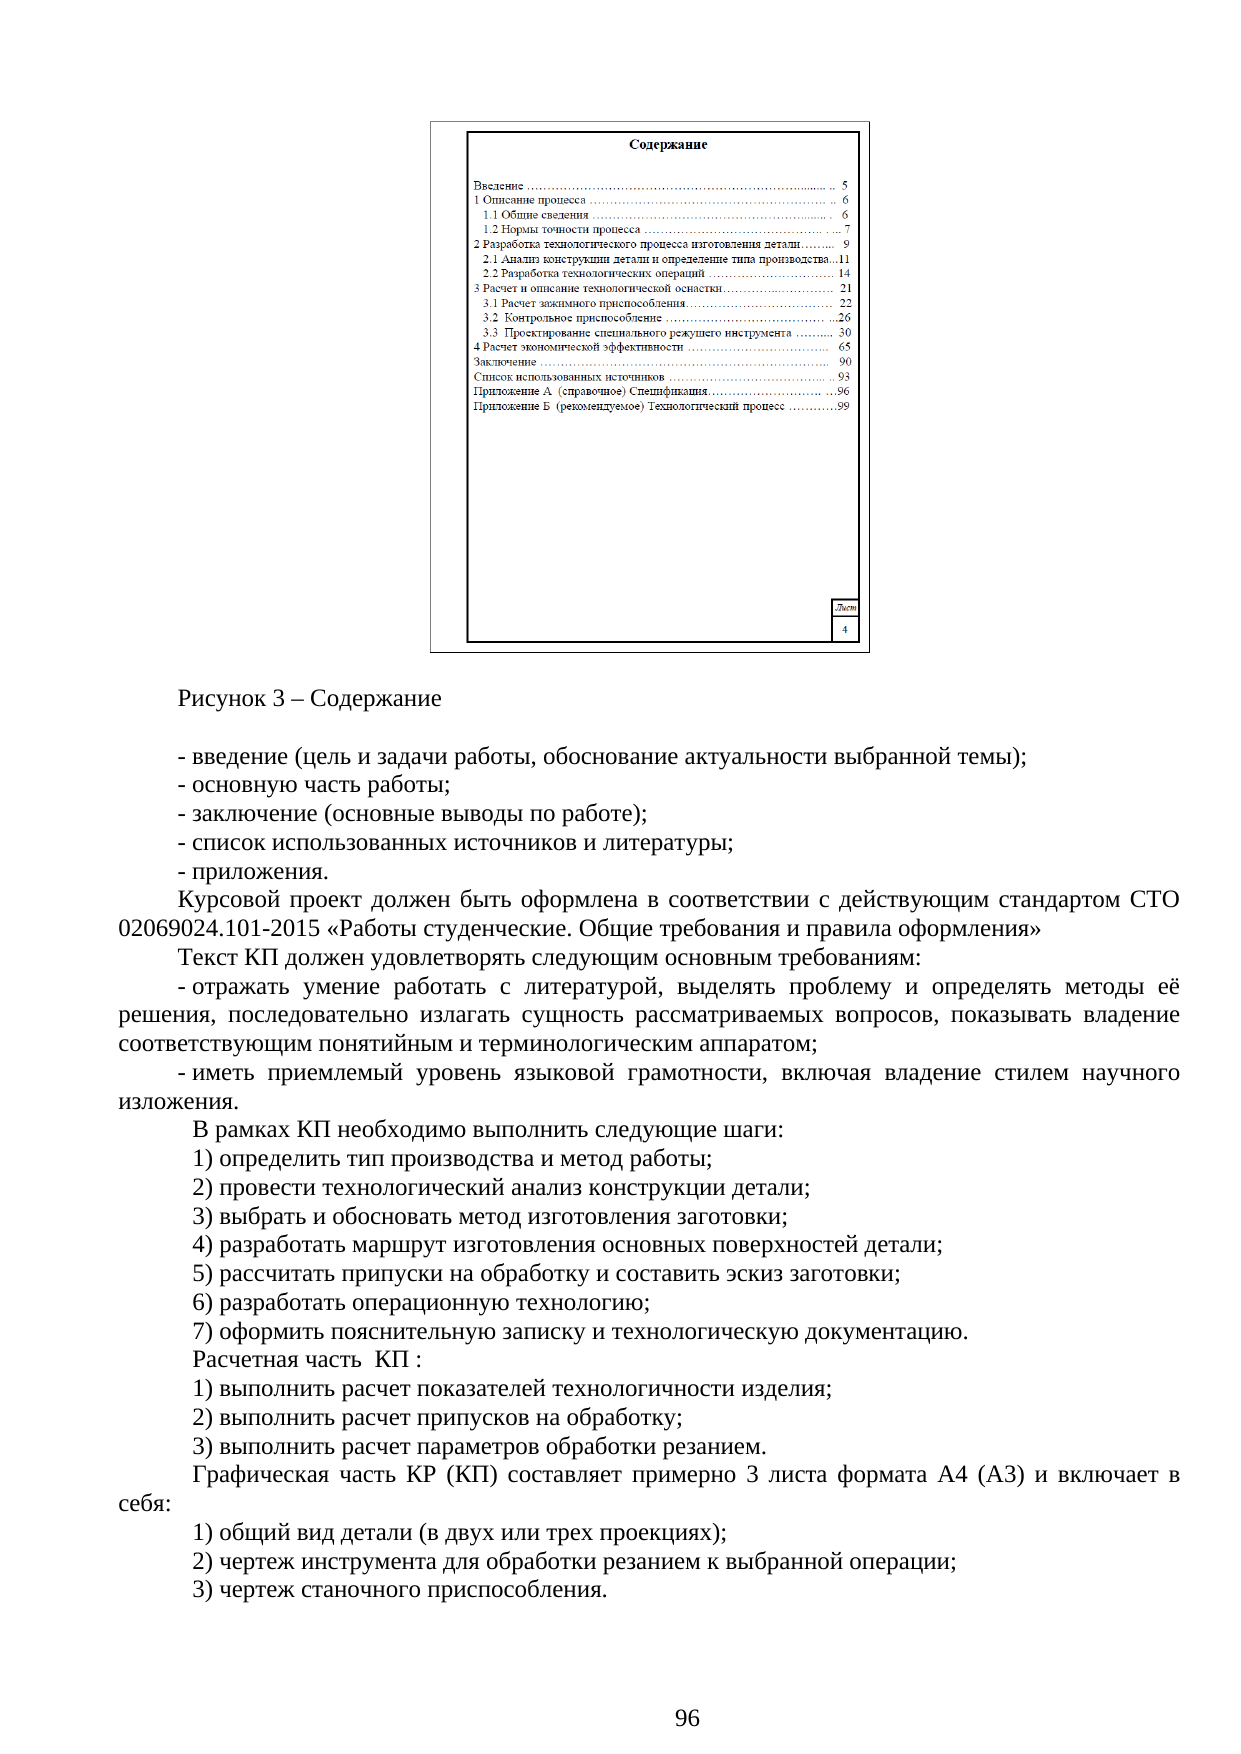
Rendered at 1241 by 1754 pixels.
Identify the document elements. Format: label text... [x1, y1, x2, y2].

text - введение (цель и задачи работы, обоснование актуальности выбранной темы); [118, 741, 1181, 769]
text 3) выполнить расчет параметров обработки резанием. [118, 1431, 1181, 1459]
text Расчетная часть КП : [118, 1344, 1181, 1373]
text 7) оформить пояснительную записку и технологическую документацию. [118, 1316, 1181, 1344]
text 3) чертеж станочного приспособления. [118, 1574, 1181, 1603]
text - иметь приемлемый уровень языковой грамотности, включая владение стилем научного изложения. [118, 1057, 1181, 1114]
text 2) чертеж инструмента для обработки резанием к выбранной операции; [118, 1546, 1181, 1574]
text 6) разработать операционную технологию; [118, 1287, 1181, 1316]
text - приложения. [118, 856, 1181, 884]
text - отражать умение работать с литературой, выделять проблему и определять методы её решения, последовательно излагать сущность рассматриваемых вопросов, показывать владение соответствующим понятийным и терминологическим аппаратом; [118, 971, 1181, 1057]
text - список использованных источников и литературы; [118, 827, 1181, 856]
text Графическая часть КР (КП) составляет примерно 3 листа формата А4 (А3) и включает в себя: [118, 1459, 1181, 1517]
text 1) общий вид детали (в двух или трех проекциях); [118, 1517, 1181, 1546]
text В рамках КП необходимо выполнить следующие шаги: [118, 1114, 1181, 1143]
text 1) определить тип производства и метод работы; [118, 1143, 1181, 1172]
text 4) разработать маршрут изготовления основных поверхностей детали; [118, 1229, 1181, 1258]
picture [427, 118, 872, 655]
text Курсовой проект должен быть оформлена в соответствии с действующим стандартом СТО 02069024.101-2015 «Работы студенческие. Общие требования и правила оформления» [118, 884, 1181, 942]
text - основную часть работы; [118, 769, 1181, 798]
text 5) рассчитать припуски на обработку и составить эскиз заготовки; [118, 1258, 1181, 1287]
text - заключение (основные выводы по работе); [118, 798, 1181, 827]
text 1) выполнить расчет показателей технологичности изделия; [118, 1373, 1181, 1402]
text 2) выполнить расчет припусков на обработку; [118, 1402, 1181, 1431]
text 3) выбрать и обосновать метод изготовления заготовки; [118, 1201, 1181, 1229]
text 2) провести технологический анализ конструкции детали; [118, 1172, 1181, 1201]
text Текст КП должен удовлетворять следующим основным требованиям: [118, 942, 1181, 971]
text Рисунок 3 – Содержание [118, 683, 1181, 712]
